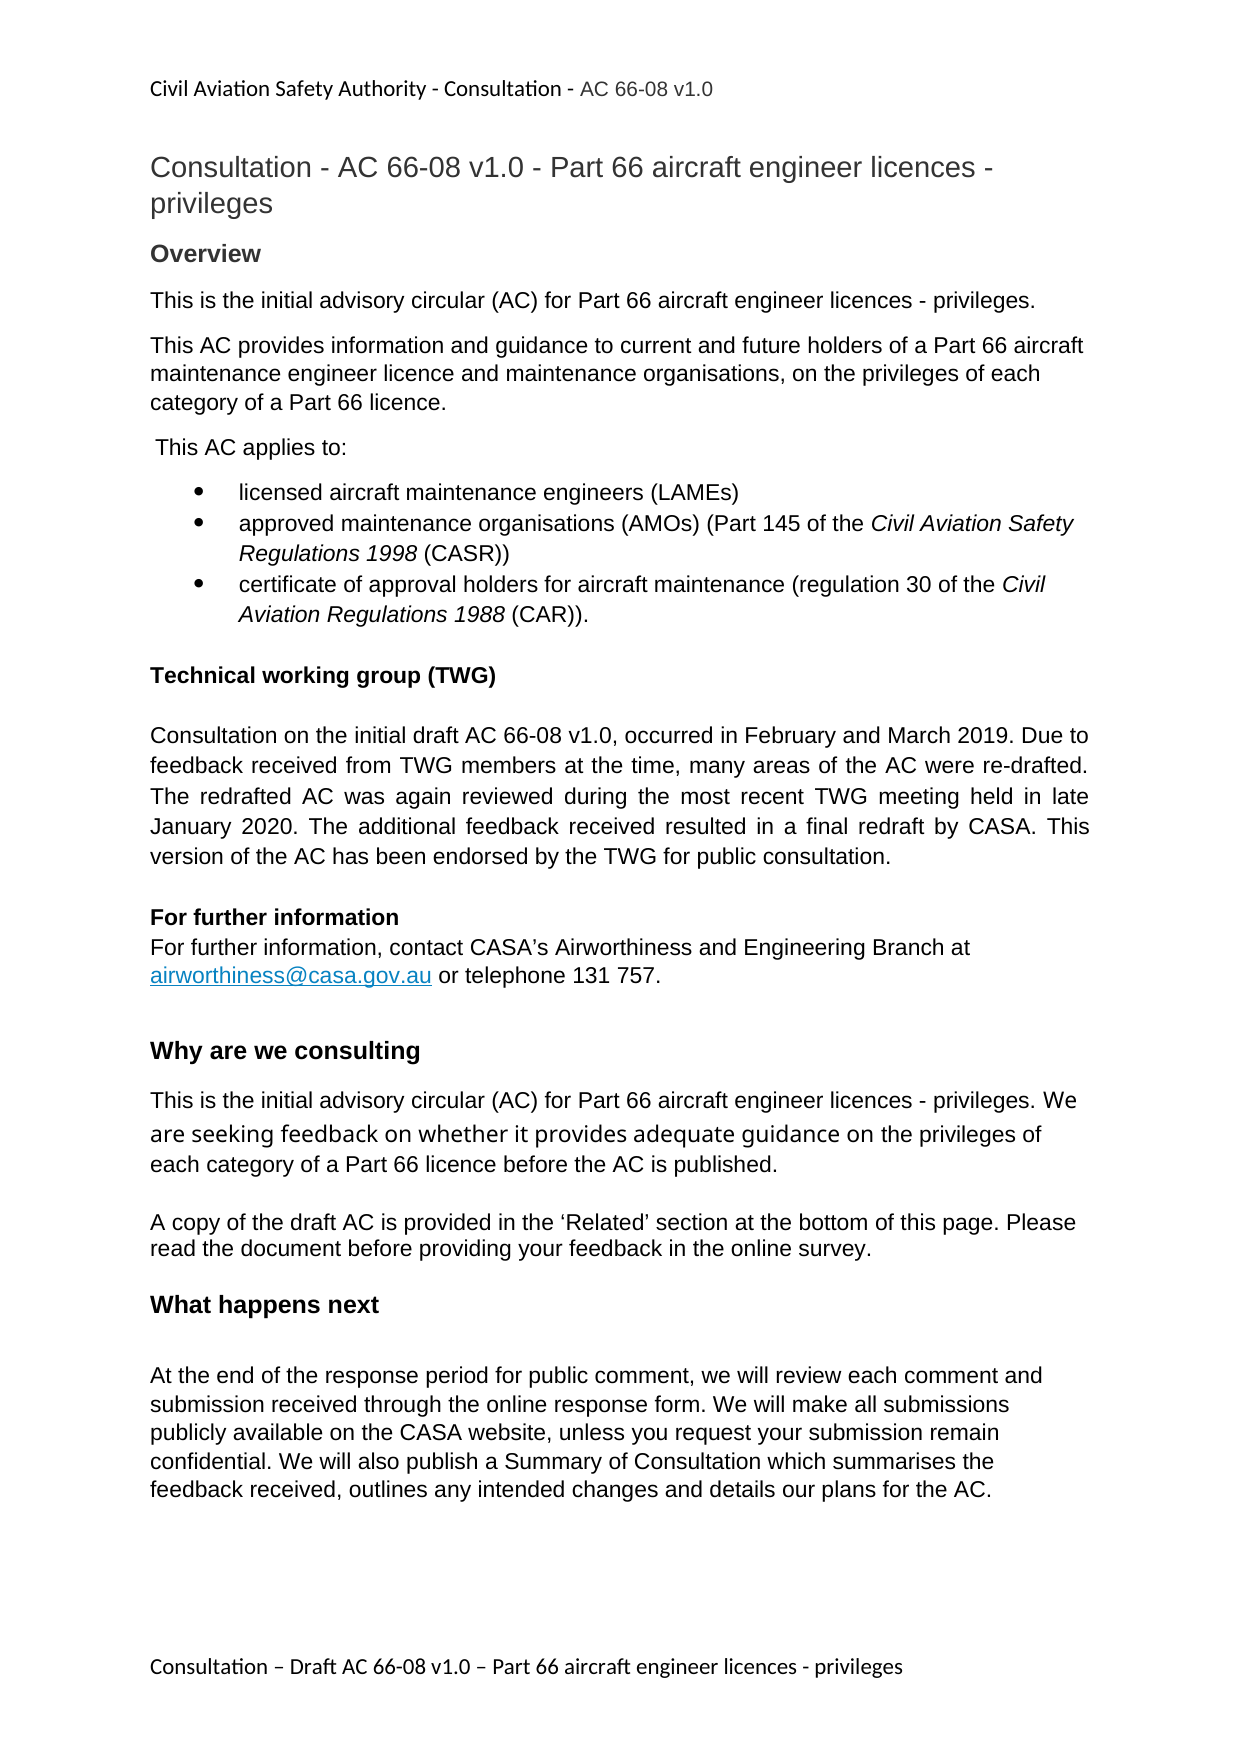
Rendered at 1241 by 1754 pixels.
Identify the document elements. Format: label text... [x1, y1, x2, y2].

list licensed aircraft maintenance engineers (LAMEs) [194, 479, 1090, 506]
text This is the initial advisory circular (AC) for Part 66 aircraft engineer licences - privileges. We are seeking feedback on whether it provides adequate guidance on the privileges of each category of a Part 66 licence before the AC is published. [150, 1084, 1090, 1177]
list approved maintenance organisations (AMOs) (Part 145 of the Civil Aviation Safety Regulations 1998 (CASR)) [194, 510, 1090, 567]
text At the end of the response period for public comment, we will review each comment and submission received through the online response form. We will make all submissions publicly available on the CASA website, unless you request your submission remain confidential. We will also publish a Summary of Consultation which summarises the feedback received, outlines any intended changes and details our plans for the AC. [150, 1362, 1090, 1503]
list certificate of approval holders for aircraft maintenance (regulation 30 of the Civil Aviation Regulations 1988 (CAR)). [194, 571, 1090, 628]
subtitle What happens next [150, 1290, 1090, 1319]
list Consultation on the initial draft AC 66-08 v1.0, occurred in February and March 2019. Due to feedback received from TWG members at the time, many areas of the AC were re-drafted. The redrafted AC was again reviewed during the most recent TWG meeting held in late January 2020. The additional feedback received resulted in a final redraft by CASA. This version of the AC has been endorsed by the TWG for public consultation. [150, 722, 1090, 869]
text Consultation - AC 66-08 v1.0 - Part 66 aircraft engineer licences - privileges [150, 150, 1090, 220]
text A copy of the draft AC is provided in the ‘Related’ section at the bottom of this page. Please read the document before providing your feedback in the online survey. [150, 1208, 1090, 1261]
text This AC applies to: [155, 434, 1090, 460]
text This AC provides information and guidance to current and future holders of a Part 66 aircraft maintenance engineer licence and maintenance organisations, on the privileges of each category of a Part 66 licence. [150, 332, 1090, 415]
text For further information, contact ’s Airworthiness and Engineering Branch at airworthiness@casa.gov.au or telephone 131 757. [150, 934, 1090, 988]
text Why are we consulting [150, 1036, 1090, 1065]
list Technical working group (TWG) [150, 662, 1090, 688]
text This is the initial advisory circular (AC) for Part 66 aircraft engineer licences - privileges. [150, 287, 1090, 313]
text Overview [150, 239, 1090, 268]
list For further information [150, 903, 1090, 930]
